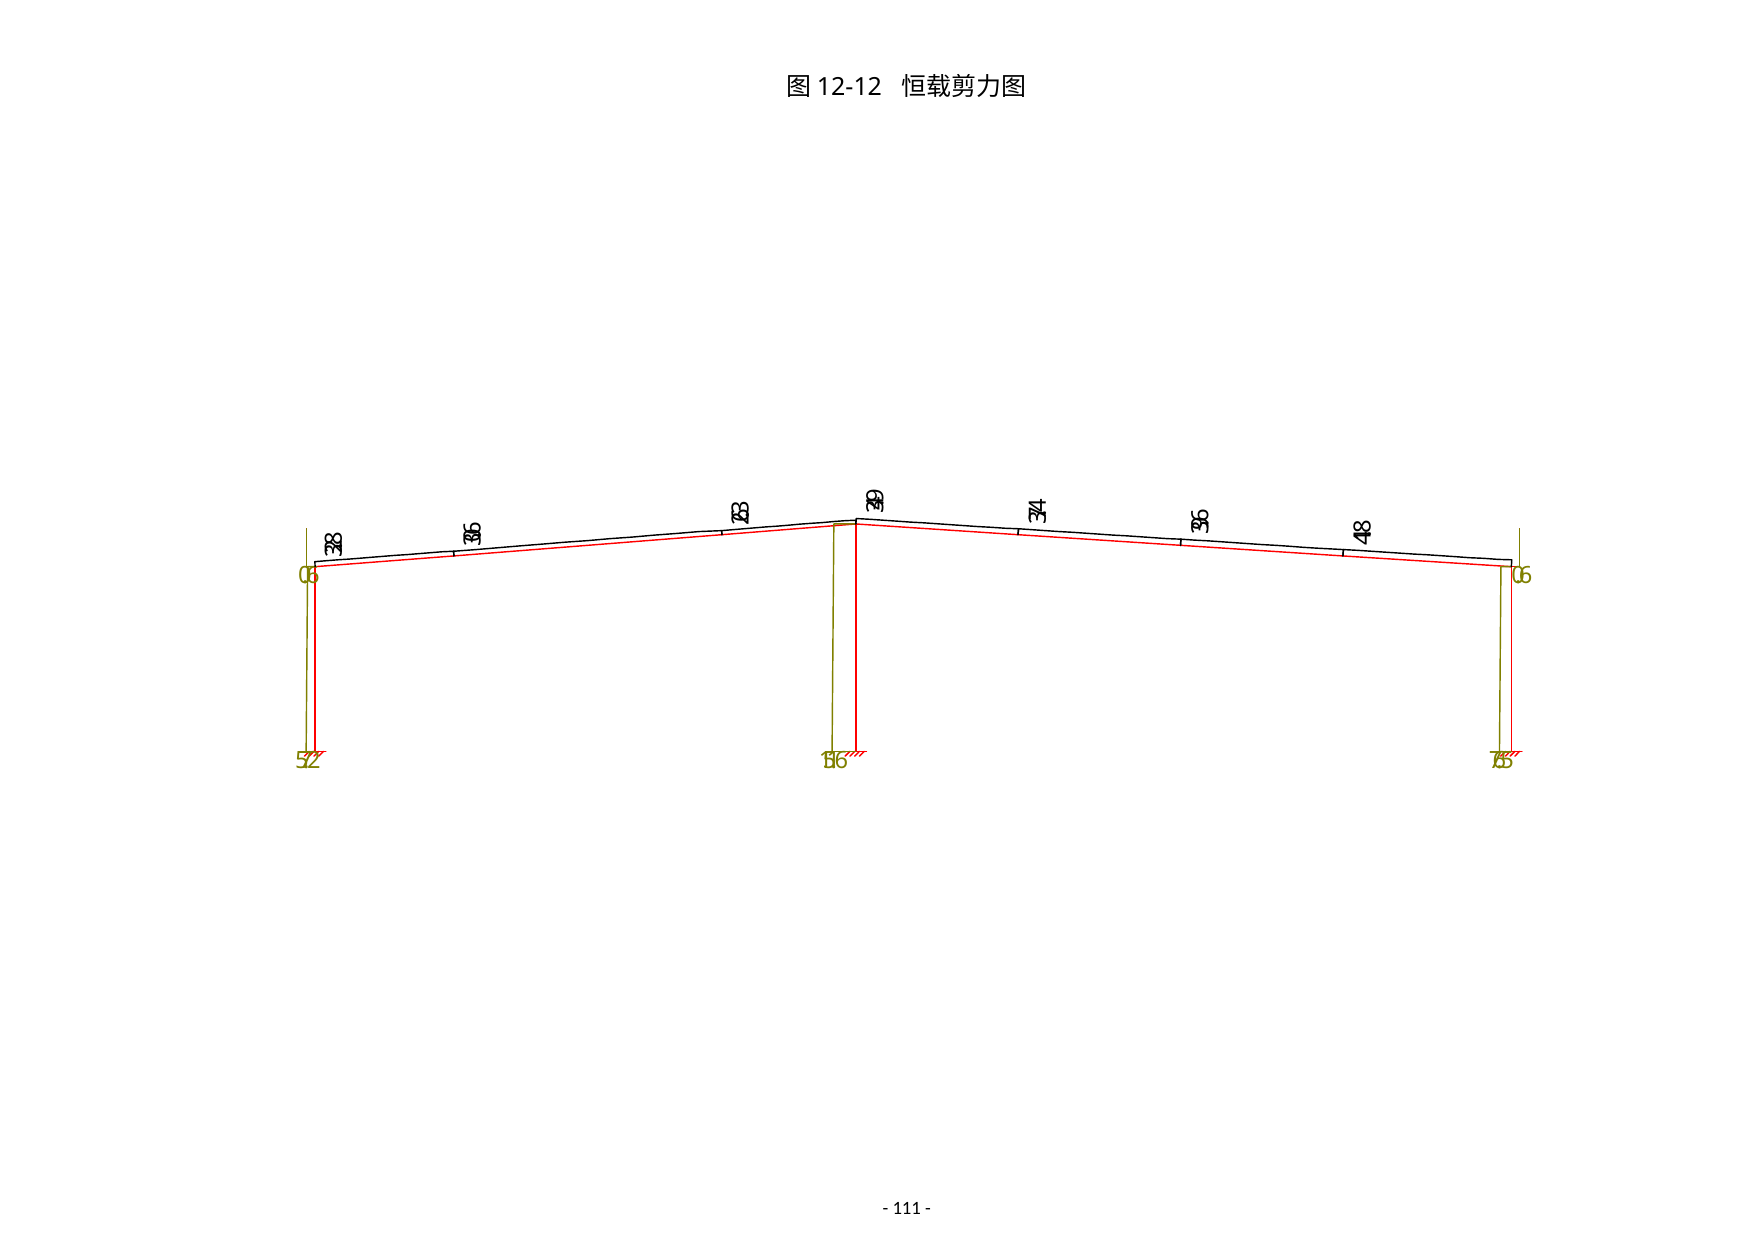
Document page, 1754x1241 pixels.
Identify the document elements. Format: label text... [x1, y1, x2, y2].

text 图12-12 恒载剪力图 [148, 61, 1665, 108]
